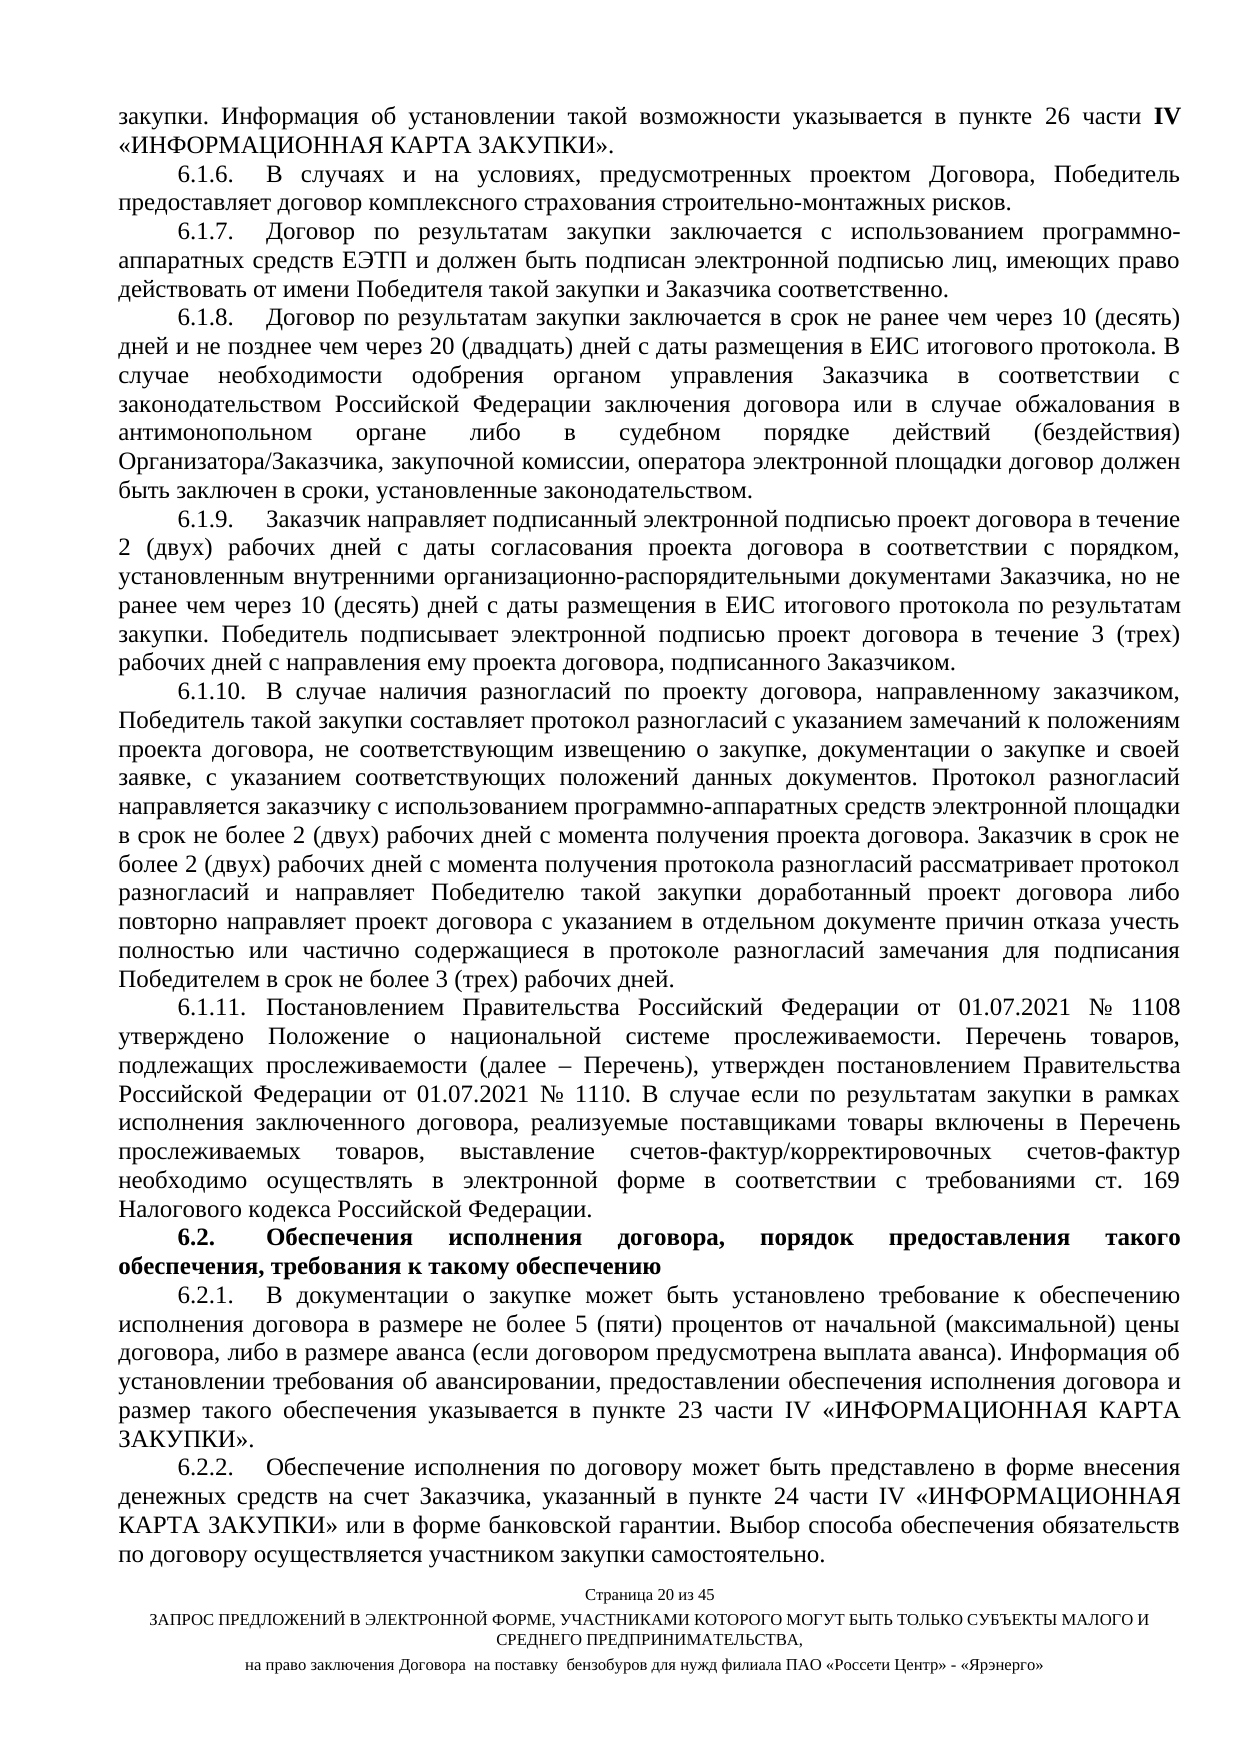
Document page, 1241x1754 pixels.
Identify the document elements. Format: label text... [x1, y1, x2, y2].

subtitle В случае наличия разногласий по проекту договора, направленному заказчиком, Победитель такой закупки составляет протокол разногласий с указанием замечаний к положениям проекта договора, не соответствующим извещению о закупке, документации о закупке и своей заявке, с указанием соответствующих положений данных документов. Протокол разногласий направляется заказчику с использованием программно-аппаратных средств электронной площадки в срок не более 2 (двух) рабочих дней с момента получения проекта договора. Заказчик в срок не более 2 (двух) рабочих дней с момента получения протокола разногласий рассматривает протокол разногласий и направляет Победителю такой закупки доработанный проект договора либо повторно направляет проект договора с указанием в отдельном документе причин отказа учесть полностью или частично содержащиеся в протоколе разногласий замечания для подписания Победителем в срок не более 3 (трех) рабочих дней. [118, 676, 1181, 992]
subtitle Заказчик направляет подписанный электронной подписью проект договора в течение 2 (двух) рабочих дней с даты согласования проекта договора в соответствии с порядком, установленным внутренними организационно-распорядительными документами Заказчика, но не ранее чем через 10 (десять) дней с даты размещения в ЕИС итогового протокола по результатам закупки. Победитель подписывает электронной подписью проект договора в течение 3 (трех) рабочих дней с направления ему проекта договора, подписанного Заказчиком. [118, 504, 1181, 676]
subtitle В документации о закупке может быть установлено требование к обеспечению исполнения договора в размере не более 5 (пяти) процентов от начальной (максимальной) цены договора, либо в размере аванса (если договором предусмотрена выплата аванса). Информация об установлении требования об авансировании, предоставлении обеспечения исполнения договора и размер такого обеспечения указывается в пункте 23 части IV «ИНФОРМАЦИОННАЯ КАРТА ЗАКУПКИ». [118, 1280, 1181, 1452]
subtitle Постановлением Правительства Российский Федерации от 01.07.2021 № 1108 утверждено Положение о национальной системе прослеживаемости. Перечень товаров, подлежащих прослеживаемости (далее – Перечень), утвержден постановлением Правительства Российской Федерации от 01.07.2021 № 1110. В случае если по результатам закупки в рамках исполнения заключенного договора, реализуемые поставщиками товары включены в Перечень прослеживаемых товаров, выставление счетов-фактур/корректировочных счетов-фактур необходимо осуществлять в электронной форме в соответствии с требованиями ст. 169 Налогового кодекса Российской Федерации. [118, 992, 1181, 1222]
subtitle В случаях и на условиях, предусмотренных проектом Договора, Победитель предоставляет договор комплексного страхования строительно-монтажных рисков. [118, 159, 1181, 216]
subtitle Договор по результатам закупки заключается с использованием программно-аппаратных средств ЕЭТП и должен быть подписан электронной подписью лиц, имеющих право действовать от имени Победителя такой закупки и Заказчика соответственно. [118, 216, 1181, 302]
subtitle Договор по результатам закупки заключается в срок не ранее чем через 10 (десять) дней и не позднее чем через 20 (двадцать) дней с даты размещения в ЕИС итогового протокола. В случае необходимости одобрения органом управления Заказчика в соответствии с законодательством Российской Федерации заключения договора или в случае обжалования в антимонопольном органе либо в судебном порядке действий (бездействия) Организатора/Заказчика, закупочной комиссии, оператора электронной площадки договор должен быть заключен в сроки, установленные законодательством. [118, 302, 1181, 504]
subtitle Обеспечения исполнения договора, порядок предоставления такого обеспечения, требования к такому обеспечению [118, 1222, 1181, 1280]
subtitle Обеспечение исполнения по договору может быть представлено в форме внесения денежных средств на счет Заказчика, указанный в пункте 24 части IV «ИНФОРМАЦИОННАЯ КАРТА ЗАКУПКИ» или в форме банковской гарантии. Выбор способа обеспечения обязательств по договору осуществляется участником закупки самостоятельно. [118, 1452, 1181, 1567]
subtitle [118, 101, 1181, 159]
